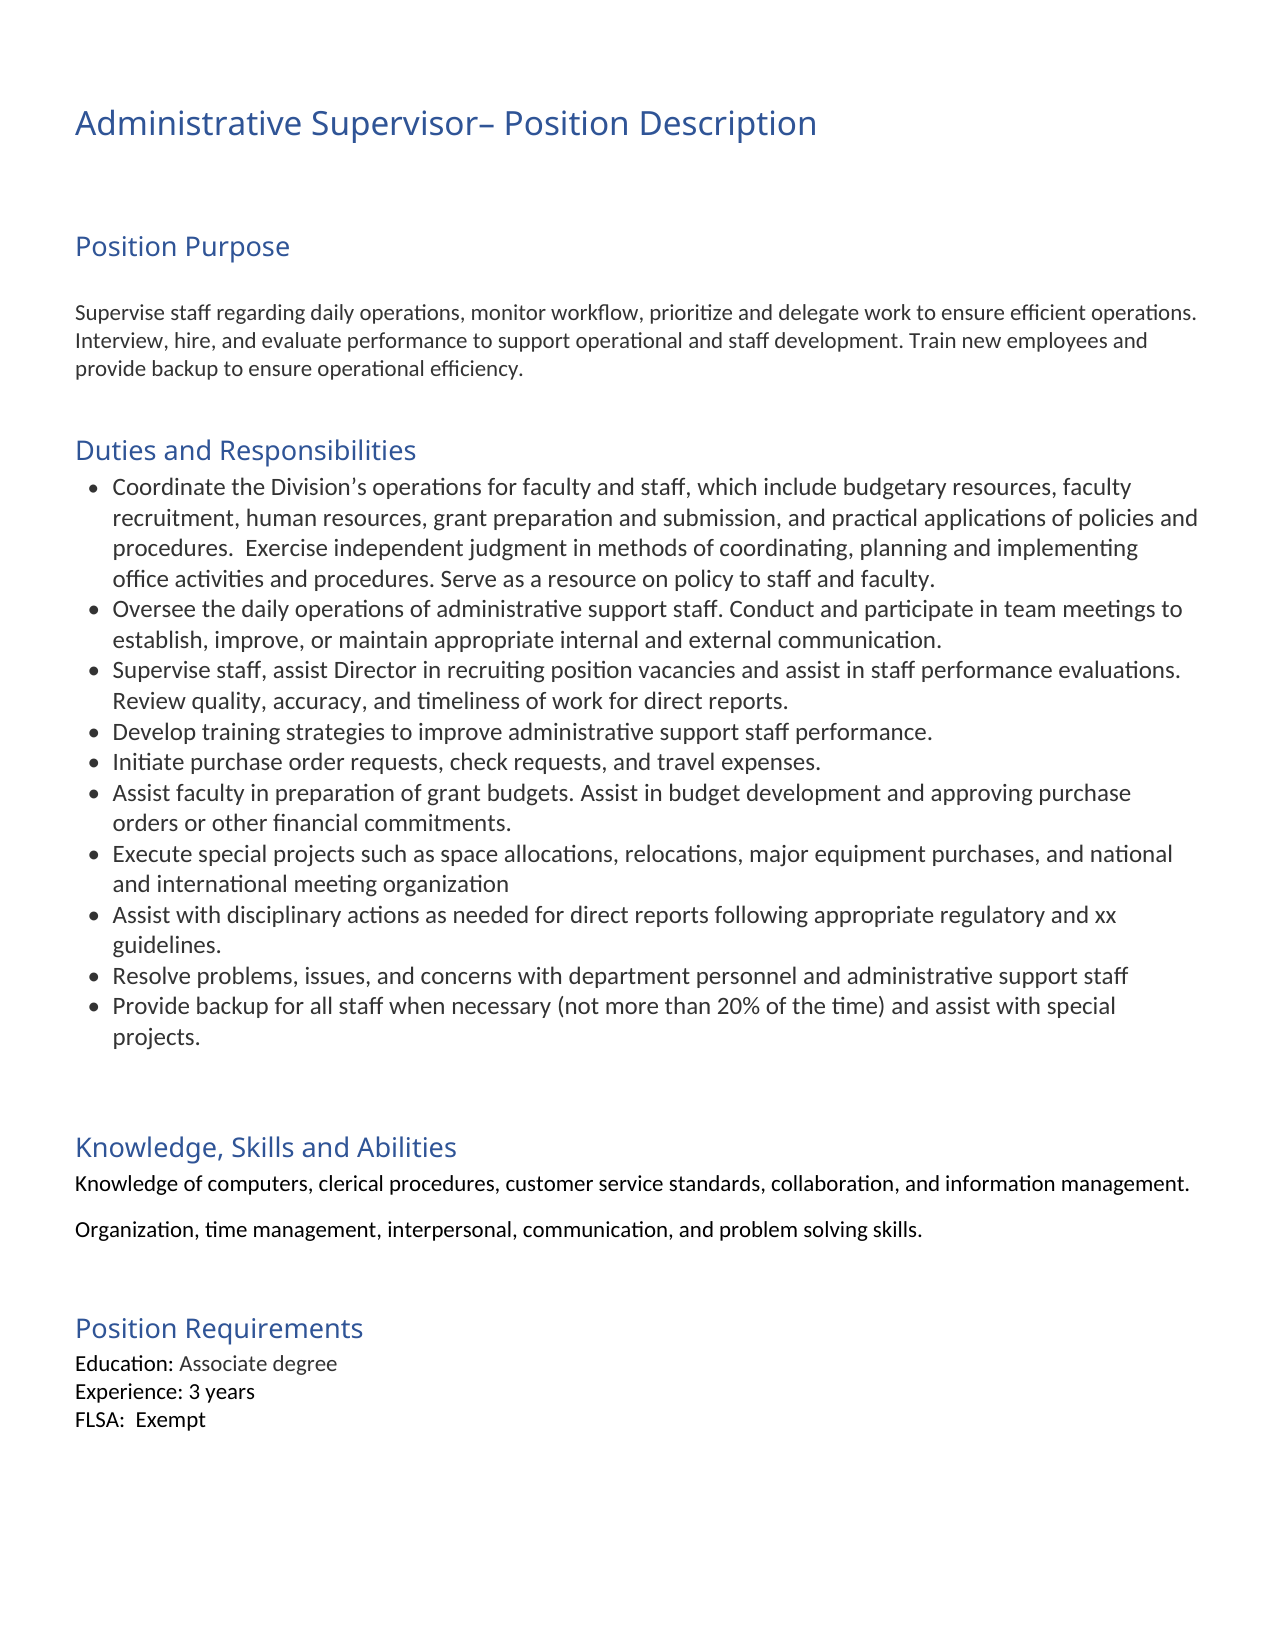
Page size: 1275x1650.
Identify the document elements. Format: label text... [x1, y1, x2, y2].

text Experience: 3 years [75, 1377, 1200, 1405]
text Organization, time management, interpersonal, communication, and problem solving skills. [75, 1216, 1200, 1243]
text Education: Associate degree [75, 1349, 1200, 1377]
subtitle Duties and Responsibilities [75, 432, 1200, 469]
text • Oversee the daily operations of administrative support staff. Conduct and participate in team meetings to establish, improve, or maintain appropriate internal and external communication. [75, 594, 1200, 655]
text • Assist faculty in preparation of grant budgets. Assist in budget development and approving purchase orders or other financial commitments. [75, 777, 1200, 838]
subtitle Knowledge, Skills and Abilities [75, 1129, 1200, 1166]
text • Resolve problems, issues, and concerns with department personnel and administrative support staff [75, 960, 1200, 990]
text • Supervise staff, assist Director in recruiting position vacancies and assist in staff performance evaluations. Review quality, accuracy, and timeliness of work for direct reports. [75, 655, 1200, 716]
subtitle Administrative Supervisor– Position Description [75, 100, 1200, 145]
text • Initiate purchase order requests, check requests, and travel expenses. [75, 746, 1200, 777]
subtitle Position Requirements [75, 1309, 1200, 1346]
text FLSA: Exempt [75, 1405, 1200, 1433]
text • Coordinate the Division’s operations for faculty and staff, which include budgetary resources, faculty recruitment, human resources, grant preparation and submission, and practical applications of policies and procedures. Exercise independent judgment in methods of coordinating, planning and implementing office activities and procedures. Serve as a resource on policy to staff and faculty. [75, 472, 1200, 594]
text • Assist with disciplinary actions as needed for direct reports following appropriate regulatory and xx guidelines. [75, 899, 1200, 960]
text Knowledge of computers, clerical procedures, customer service standards, collaboration, and information management. [75, 1169, 1200, 1197]
text Supervise staff regarding daily operations, monitor workflow, prioritize and delegate work to ensure efficient operations. Interview, hire, and evaluate performance to support operational and staff development. Train new employees and provide backup to ensure operational efficiency. [75, 298, 1200, 382]
subtitle Position Purpose [75, 227, 1200, 264]
text • Provide backup for all staff when necessary (not more than 20% of the time) and assist with special projects. [75, 990, 1200, 1051]
text • Develop training strategies to improve administrative support staff performance. [75, 716, 1200, 746]
text • Execute special projects such as space allocations, relocations, major equipment purchases, and national and international meeting organization [75, 838, 1200, 899]
